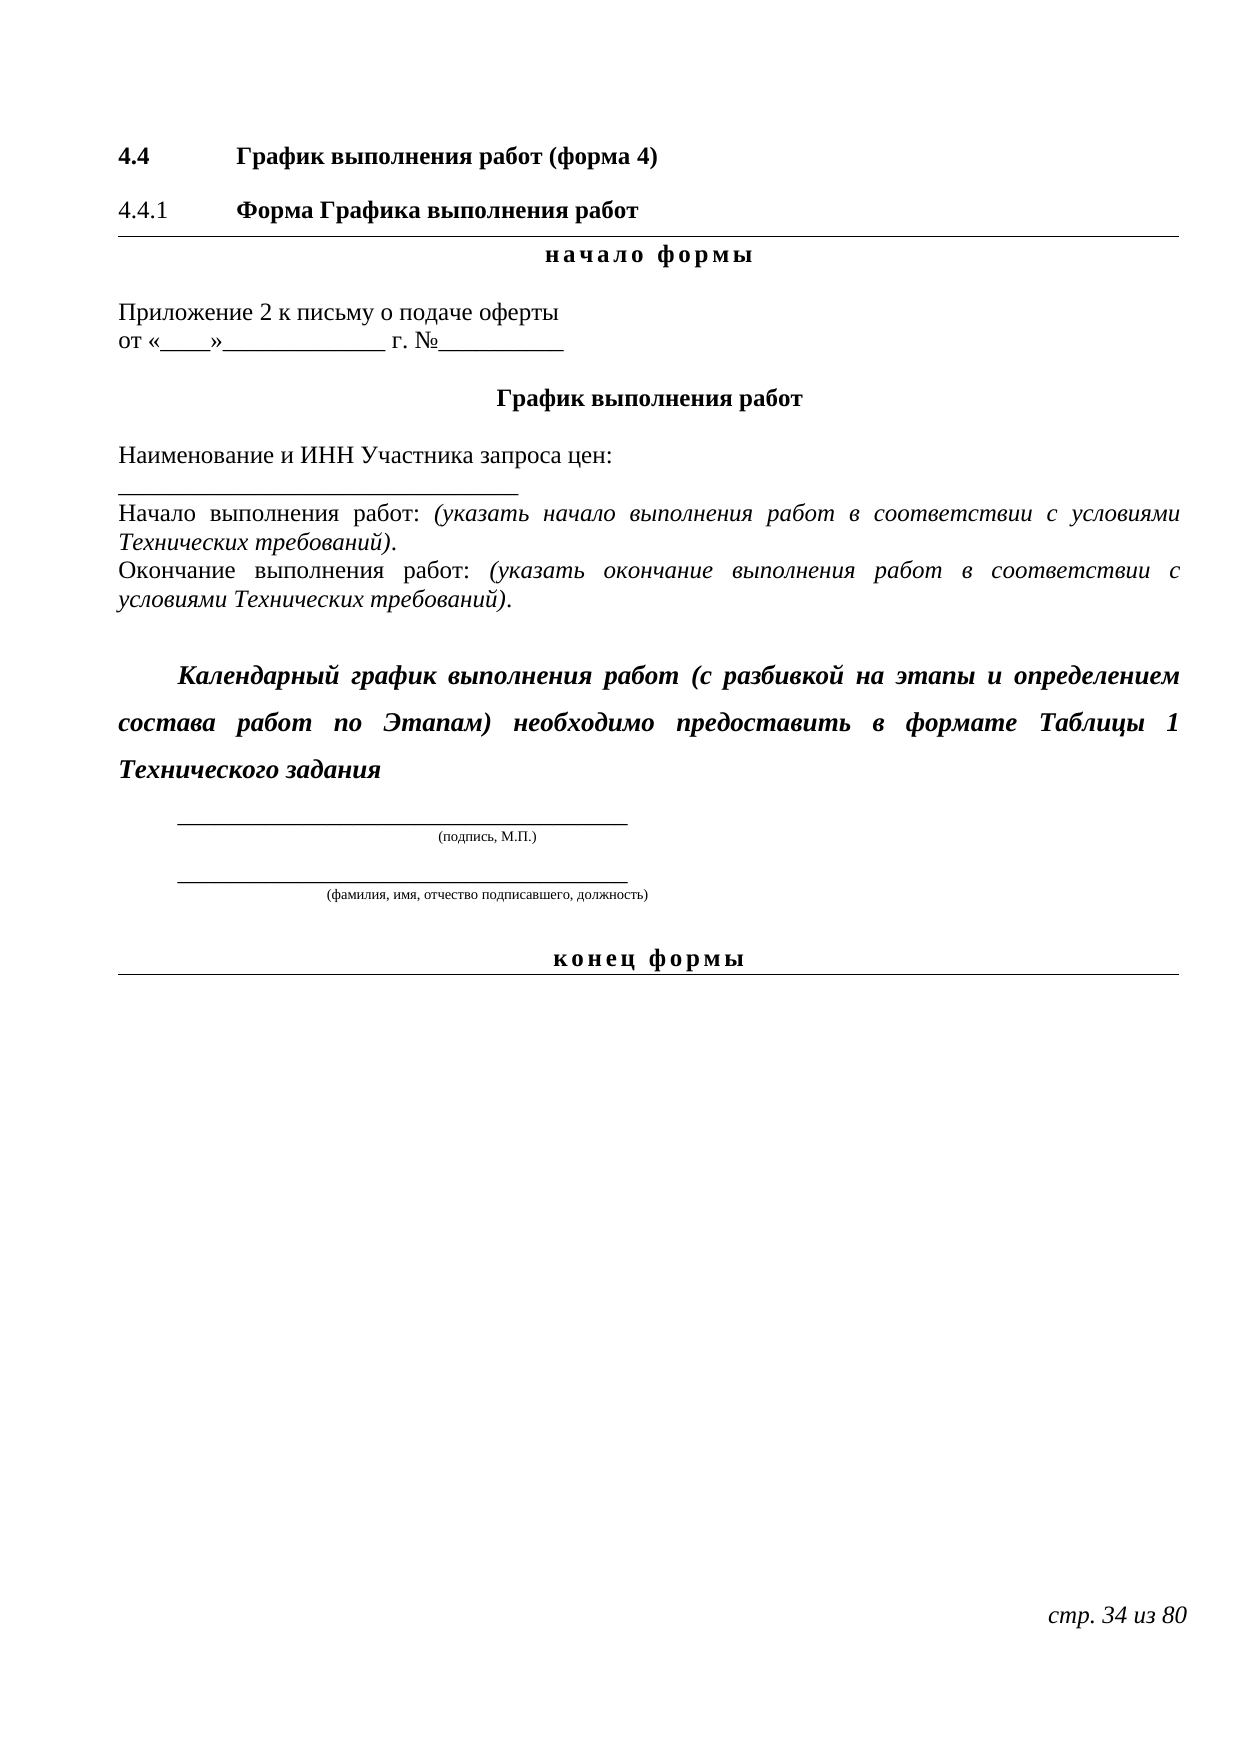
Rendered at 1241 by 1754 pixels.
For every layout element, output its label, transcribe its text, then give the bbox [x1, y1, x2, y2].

text конец формы [118, 943, 1179, 974]
text ________________________________ [118, 469, 1181, 498]
text График выполнения работ [118, 383, 1181, 412]
text Форма Графика выполнения работ [118, 195, 1181, 223]
text (фамилия, имя, отчество подписавшего, должность) [118, 886, 797, 914]
text Окончание выполнения работ: (указать окончание выполнения работ в соответствии с условиями Технических требований). [118, 555, 1181, 613]
text ____________________________________ [118, 857, 1181, 886]
subtitle График выполнения работ (форма 4) [118, 141, 1181, 170]
text (подпись, М.П.) [118, 828, 797, 857]
text ____________________________________ [118, 799, 1181, 828]
text Календарный график выполнения работ (с разбивкой на этапы и определением состава работ по Этапам) необходимо предоставить в формате Таблицы 1 Технического задания [118, 659, 1181, 784]
text начало формы [118, 237, 1179, 268]
text Приложение 2 к письму о подаче оферты от «____»_____________ г. №__________ [118, 297, 1181, 354]
text Начало выполнения работ: (указать начало выполнения работ в соответствии с условиями Технических требований). [118, 498, 1181, 555]
text Наименование и ИНН Участника запроса цен: [118, 440, 1181, 469]
